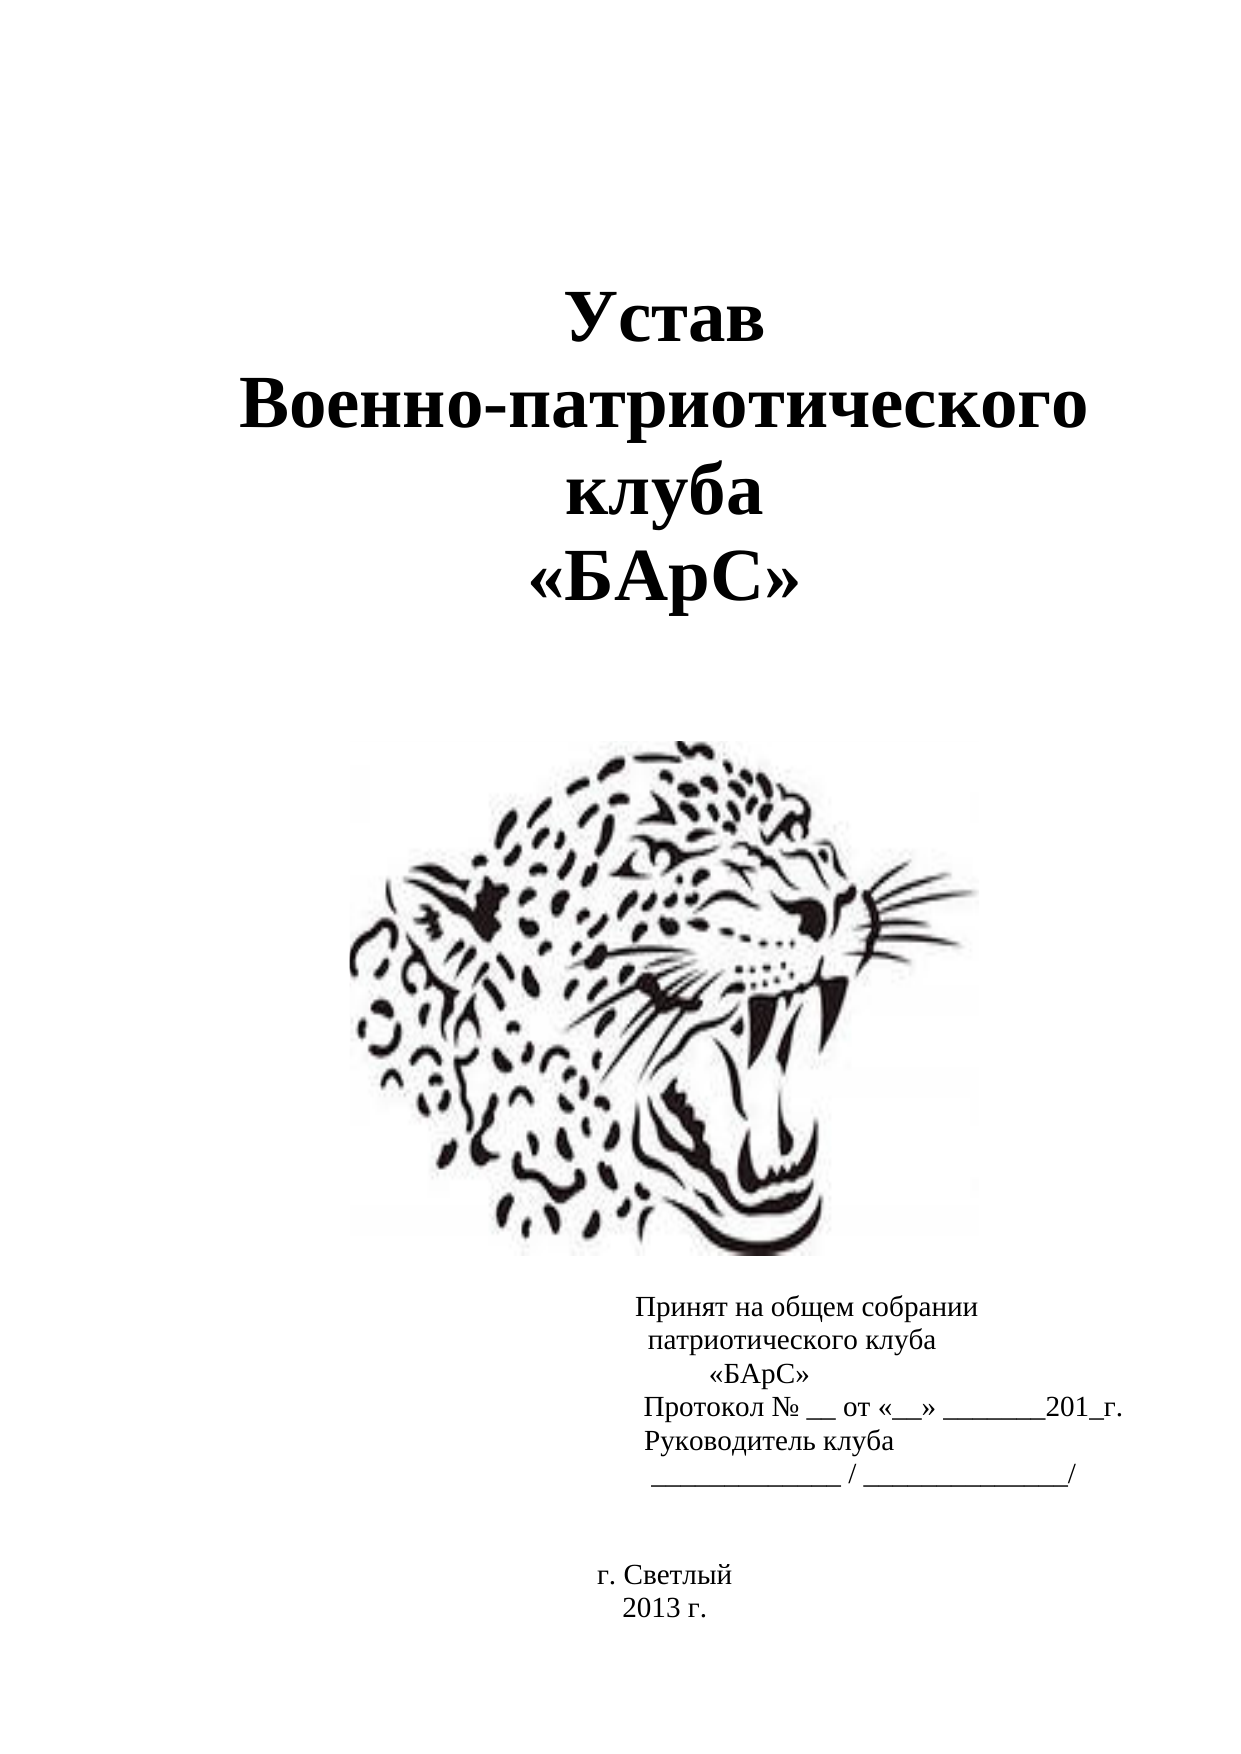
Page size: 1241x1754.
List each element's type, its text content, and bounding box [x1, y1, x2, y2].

text Устав [177, 271, 1152, 358]
text Протокол № __ от «__» _______201_г. [177, 1389, 1152, 1423]
text 2013 г. [177, 1591, 1152, 1624]
text «БАрС» [177, 1356, 1152, 1389]
text _____________ / ______________/ [177, 1456, 1152, 1490]
text Принят на общем собрании [177, 1289, 1152, 1322]
text Руководитель клуба [177, 1423, 1152, 1456]
text патриотического клуба [177, 1322, 1152, 1356]
text Военно-патриотического клуба [177, 358, 1152, 530]
picture [349, 741, 980, 1256]
text г. Светлый [177, 1557, 1152, 1591]
text «БАрС» [177, 530, 1152, 616]
